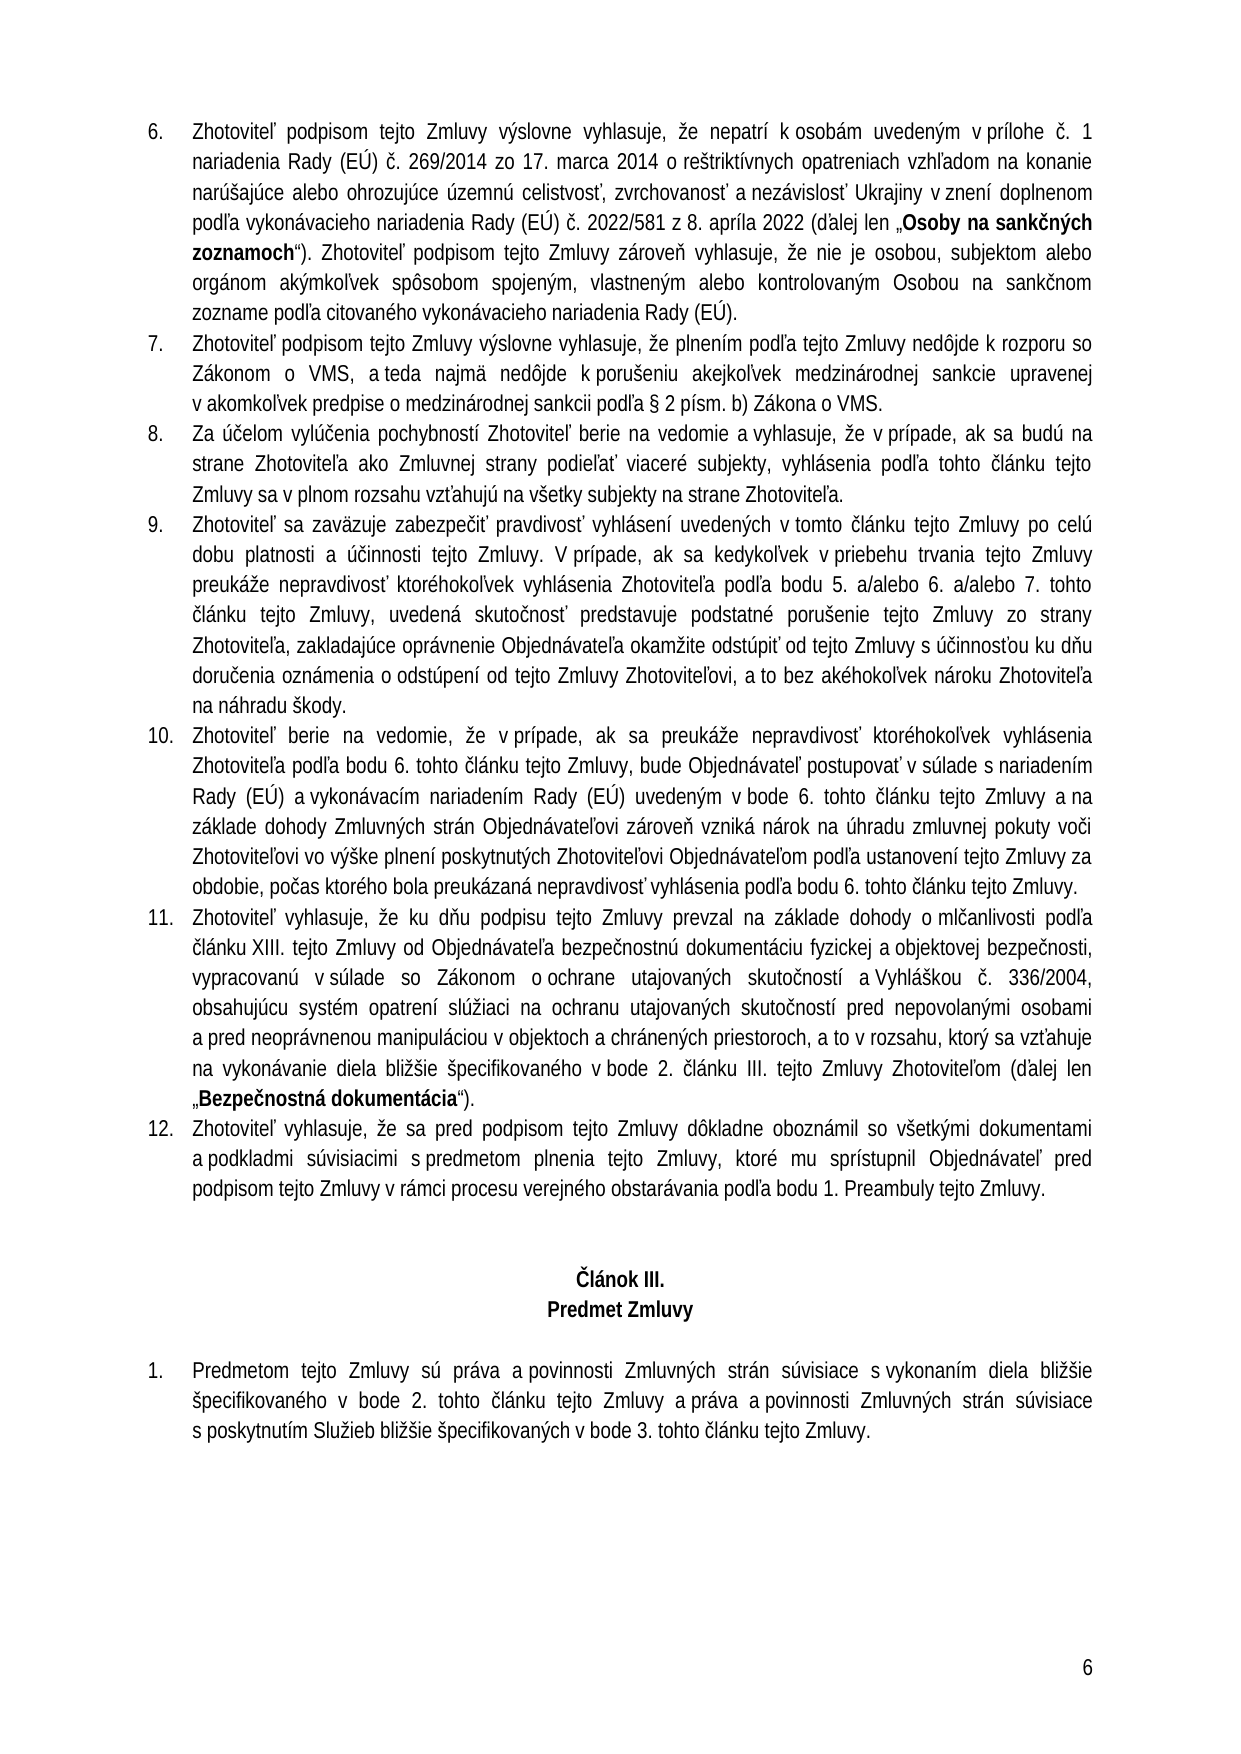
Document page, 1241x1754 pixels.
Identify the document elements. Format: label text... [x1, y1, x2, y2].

list Zhotoviteľ vyhlasuje, že ku dňu podpisu tejto Zmluvy prevzal na základe dohody o mlčanlivosti podľa článku XIII. tejto Zmluvy od Objednávateľa bezpečnostnú dokumentáciu fyzickej a objektovej bezpečnosti, vypracovanú v súlade so Zákonom o ochrane utajovaných skutočností a Vyhláškou č. 336/2004, obsahujúcu systém opatrení slúžiaci na ochranu utajovaných skutočností pred nepovolanými osobami a pred neoprávnenou manipuláciou v objektoch a chránených priestoroch, a to v rozsahu, ktorý sa vzťahuje na vykonávanie diela bližšie špecifikovaného v bode 2. článku III. tejto Zmluvy Zhotoviteľom (ďalej len „Bezpečnostná dokumentácia“). [148, 903, 1092, 1111]
text Článok III. [148, 1266, 1092, 1292]
list Za účelom vylúčenia pochybností Zhotoviteľ berie na vedomie a vyhlasuje, že v prípade, ak sa budú na strane Zhotoviteľa ako Zmluvnej strany podieľať viaceré subjekty, vyhlásenia podľa tohto článku tejto Zmluvy sa v plnom rozsahu vzťahujú na všetky subjekty na strane Zhotoviteľa. [148, 420, 1092, 507]
list 1. Predmetom tejto Zmluvy sú práva a povinnosti Zmluvných strán súvisiace s vykonaním diela bližšie špecifikovaného v bode 2. tohto článku tejto Zmluvy a práva a povinnosti Zmluvných strán súvisiace s poskytnutím Služieb bližšie špecifikovaných v bode 3. tohto článku tejto Zmluvy. [148, 1357, 1092, 1443]
list Zhotoviteľ sa zaväzuje zabezpečiť pravdivosť vyhlásení uvedených v tomto článku tejto Zmluvy po celú dobu platnosti a účinnosti tejto Zmluvy. V prípade, ak sa kedykoľvek v priebehu trvania tejto Zmluvy preukáže nepravdivosť ktoréhokoľvek vyhlásenia Zhotoviteľa podľa bodu 5. a/alebo 6. a/alebo 7. tohto článku tejto Zmluvy, uvedená skutočnosť predstavuje podstatné porušenie tejto Zmluvy zo strany Zhotoviteľa, zakladajúce oprávnenie Objednávateľa okamžite odstúpiť od tejto Zmluvy s účinnosťou ku dňu doručenia oznámenia o odstúpení od tejto Zmluvy Zhotoviteľovi, a to bez akéhokoľvek nároku Zhotoviteľa na náhradu škody. [148, 511, 1092, 718]
list Zhotoviteľ vyhlasuje, že sa pred podpisom tejto Zmluvy dôkladne oboznámil so všetkými dokumentami a podkladmi súvisiacimi s predmetom plnenia tejto Zmluvy, ktoré mu sprístupnil Objednávateľ pred podpisom tejto Zmluvy v rámci procesu verejného obstarávania podľa bodu 1. Preambuly tejto Zmluvy. [148, 1115, 1092, 1202]
list Zhotoviteľ podpisom tejto Zmluvy výslovne vyhlasuje, že nepatrí k osobám uvedeným v prílohe č. 1 nariadenia Rady (EÚ) č. 269/2014 zo 17. marca 2014 o reštriktívnych opatreniach vzhľadom na konanie narúšajúce alebo ohrozujúce územnú celistvosť, zvrchovanosť a nezávislosť Ukrajiny v znení doplnenom podľa vykonávacieho nariadenia Rady (EÚ) č. 2022/581 z 8. apríla 2022 (ďalej len „Osoby na sankčných zoznamoch“). Zhotoviteľ podpisom tejto Zmluvy zároveň vyhlasuje, že nie je osobou, subjektom alebo orgánom akýmkoľvek spôsobom spojeným, vlastneným alebo kontrolovaným Osobou na sankčnom zozname podľa citovaného vykonávacieho nariadenia Rady (EÚ). [148, 118, 1092, 326]
list Zhotoviteľ podpisom tejto Zmluvy výslovne vyhlasuje, že plnením podľa tejto Zmluvy nedôjde k rozporu so Zákonom o VMS, a teda najmä nedôjde k porušeniu akejkoľvek medzinárodnej sankcie upravenej v akomkoľvek predpise o medzinárodnej sankcii podľa § 2 písm. b) Zákona o VMS. [148, 329, 1092, 416]
list Zhotoviteľ berie na vedomie, že v prípade, ak sa preukáže nepravdivosť ktoréhokoľvek vyhlásenia Zhotoviteľa podľa bodu 6. tohto článku tejto Zmluvy, bude Objednávateľ postupovať v súlade s nariadením Rady (EÚ) a vykonávacím nariadením Rady (EÚ) uvedeným v bode 6. tohto článku tejto Zmluvy a na základe dohody Zmluvných strán Objednávateľovi zároveň vzniká nárok na úhradu zmluvnej pokuty voči Zhotoviteľovi vo výške plnení poskytnutých Zhotoviteľovi Objednávateľom podľa ustanovení tejto Zmluvy za obdobie, počas ktorého bola preukázaná nepravdivosť vyhlásenia podľa bodu 6. tohto článku tejto Zmluvy. [148, 722, 1092, 900]
text Predmet Zmluvy [148, 1296, 1092, 1323]
